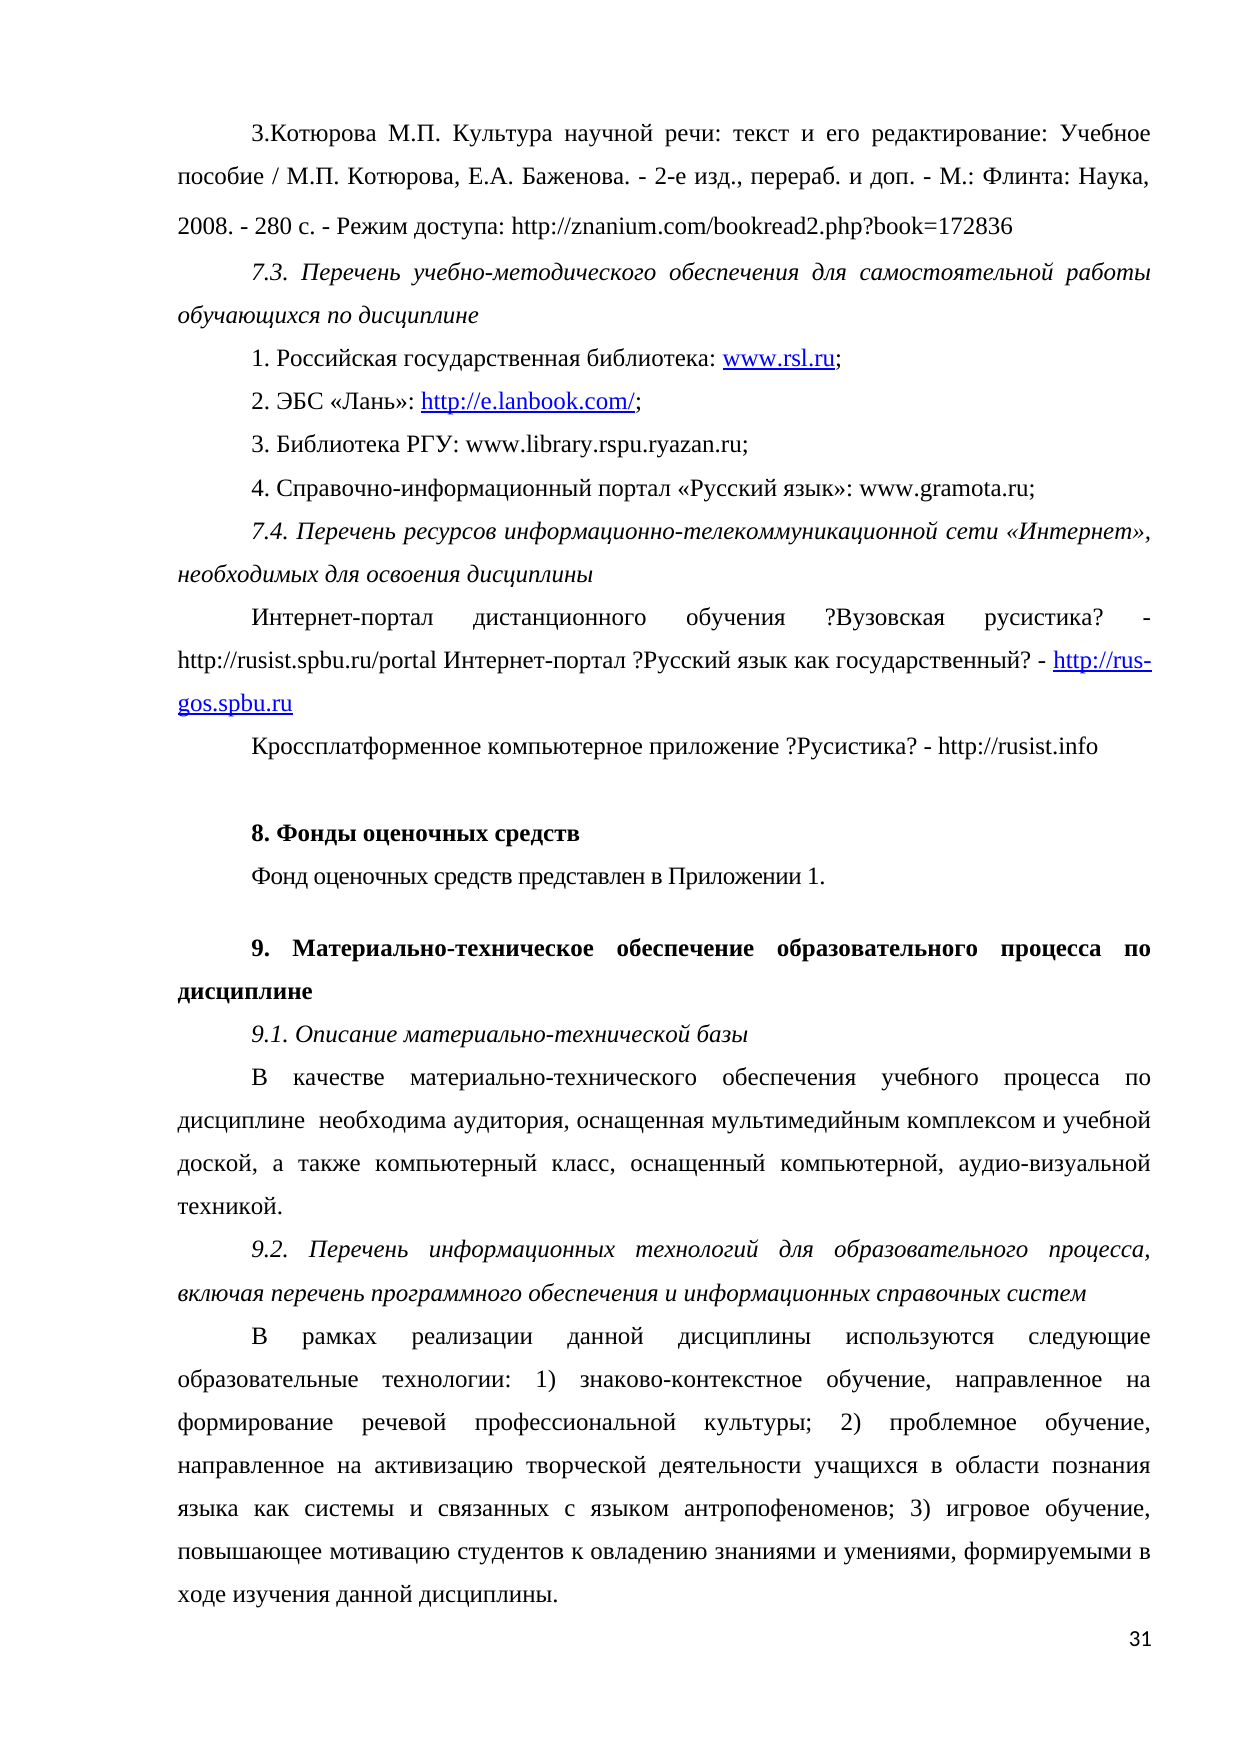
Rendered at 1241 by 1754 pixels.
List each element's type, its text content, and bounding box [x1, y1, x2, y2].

text 3.Котюрова М.П. Культура научной речи: текст и его редактирование: Учебное пособие / М.П. Котюрова, Е.А. Баженова. - 2-e изд., перераб. и доп. - М.: Флинта: Наука, 2008. - 280 с. - Режим доступа: http://znanium.com/bookread2.php?book=172836 [177, 118, 1152, 240]
text 7.3. Перечень учебно-методического обеспечения для самостоятельной работы обучающихся по дисциплине [177, 257, 1152, 329]
text 9.1. Описание материально-технической базы [177, 1019, 1152, 1048]
text Кроссплатформенное компьютерное приложение ?Русистика? - http://rusist.info [177, 731, 1152, 760]
text 9. Материально-техническое обеспечение образовательного процесса по дисциплине [177, 933, 1152, 1004]
text 7.4. Перечень ресурсов информационно-телекоммуникационной сети «Интернет», необходимых для освоения дисциплины [177, 516, 1152, 588]
text Интернет-портал дистанционного обучения ?Вузовская русистика? - http://rusist.spbu.ru/portal Интернет-портал ?Русский язык как государственный? - http://rus-gos.spbu.ru [177, 602, 1152, 717]
text 8. Фонды оценочных средств [177, 818, 1152, 846]
text 1. Российская государственная библиотека: www.rsl.ru; [177, 343, 1152, 372]
text 3. Библиотека РГУ: www.library.rspu.ryazan.ru; [177, 429, 1152, 458]
text 4. Справочно-информационный портал «Русский язык»: www.gramota.ru; [177, 473, 1152, 501]
text 9.2. Перечень информационных технологий для образовательного процесса, включая перечень программного обеспечения и информационных справочных систем [177, 1234, 1152, 1306]
text 2. ЭБС «Лань»: http://e.lanbook.com/; [177, 386, 1152, 415]
text Фонд оценочных средств представлен в Приложении 1. [177, 861, 1152, 889]
text В качестве материально-технического обеспечения учебного процесса по дисциплине необходима аудитория, оснащенная мультимедийным комплексом и учебной доской, а также компьютерный класс, оснащенный компьютерной, аудио-визуальной техникой. [177, 1062, 1152, 1220]
text В рамках реализации данной дисциплины используются следующие образовательные технологии: 1) знаково-контекстное обучение, направленное на формирование речевой профессиональной культуры; 2) проблемное обучение, направленное на активизацию творческой деятельности учащихся в области познания языка как системы и связанных с языком антропофеноменов; 3) игровое обучение, повышающее мотивацию студентов к овладению знаниями и умениями, формируемыми в ходе изучения данной дисциплины. [177, 1321, 1152, 1608]
